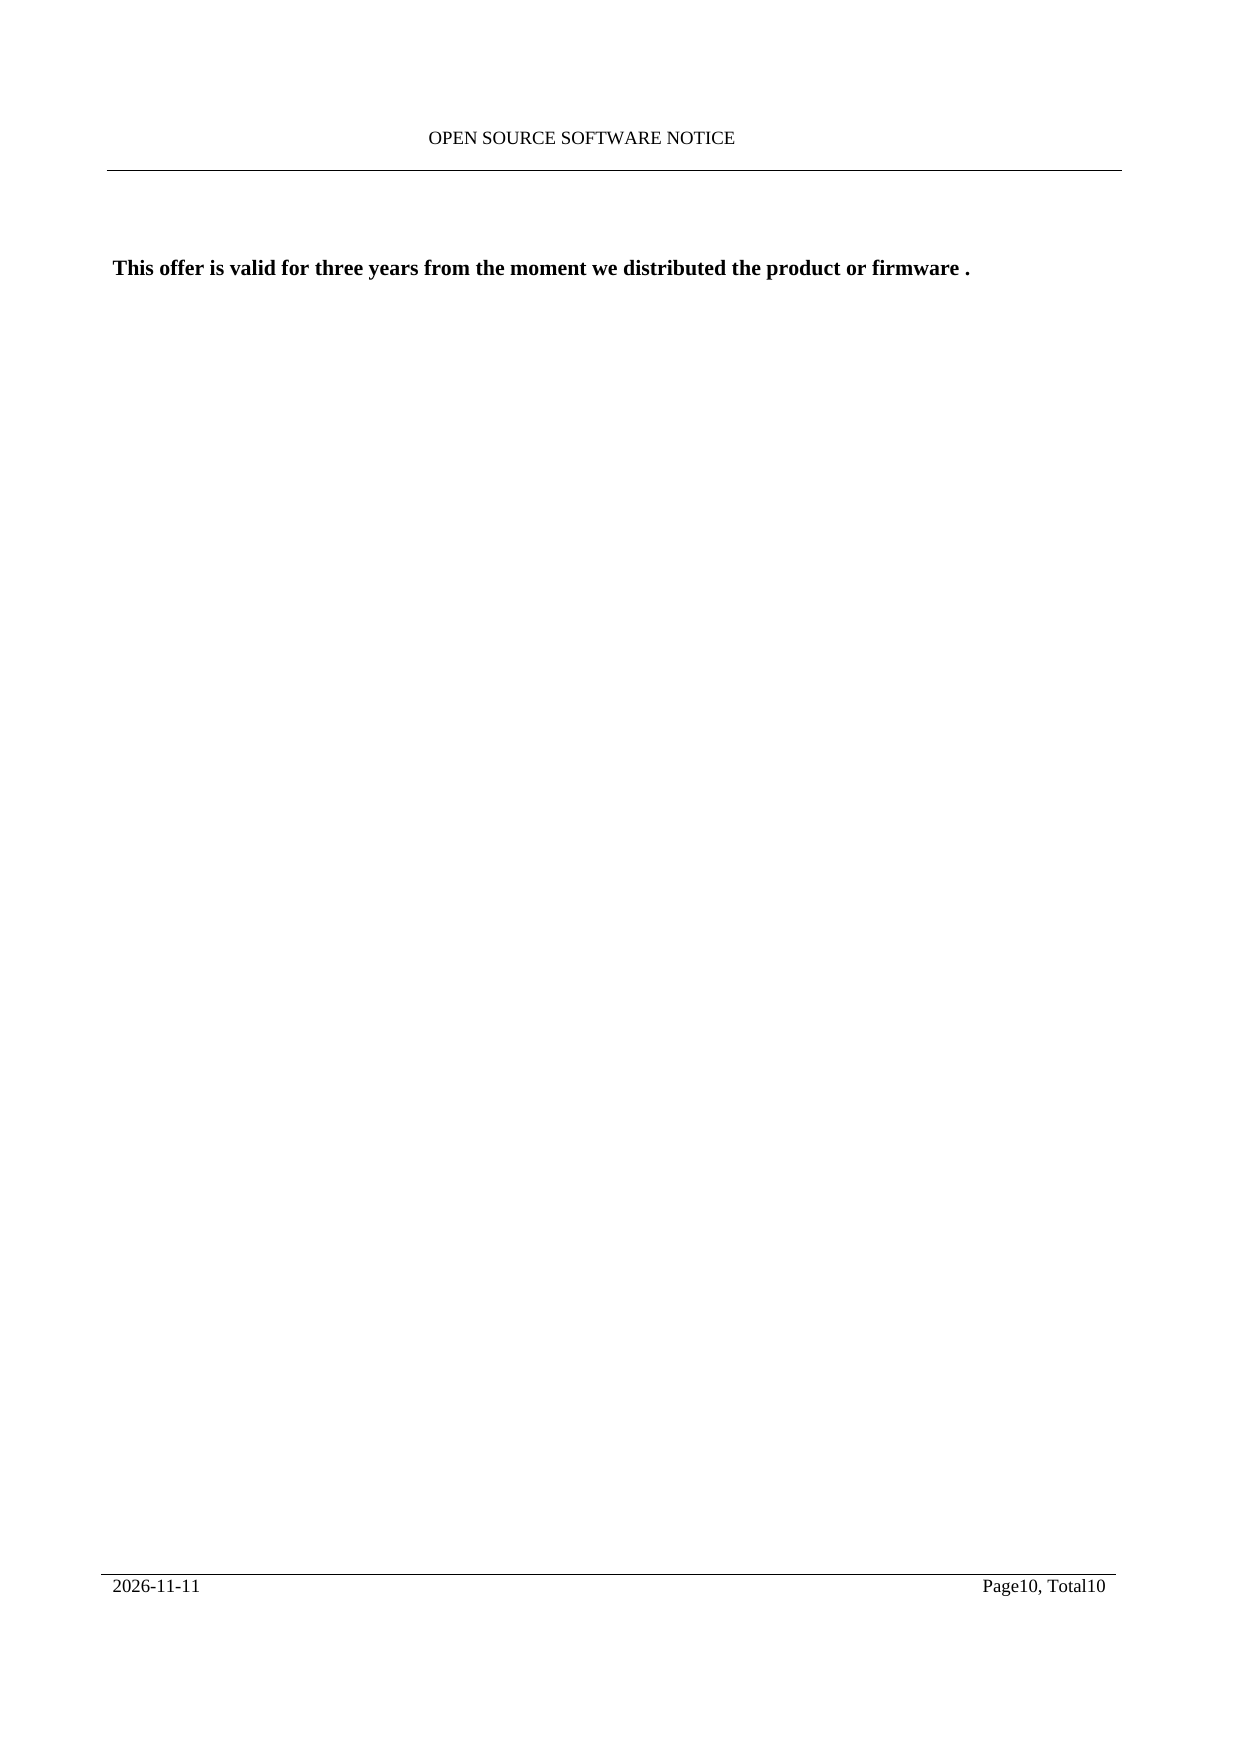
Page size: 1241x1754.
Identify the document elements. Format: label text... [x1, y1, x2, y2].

text This offer is valid for three years from the moment we distributed the product or firmware . [112, 251, 1128, 284]
